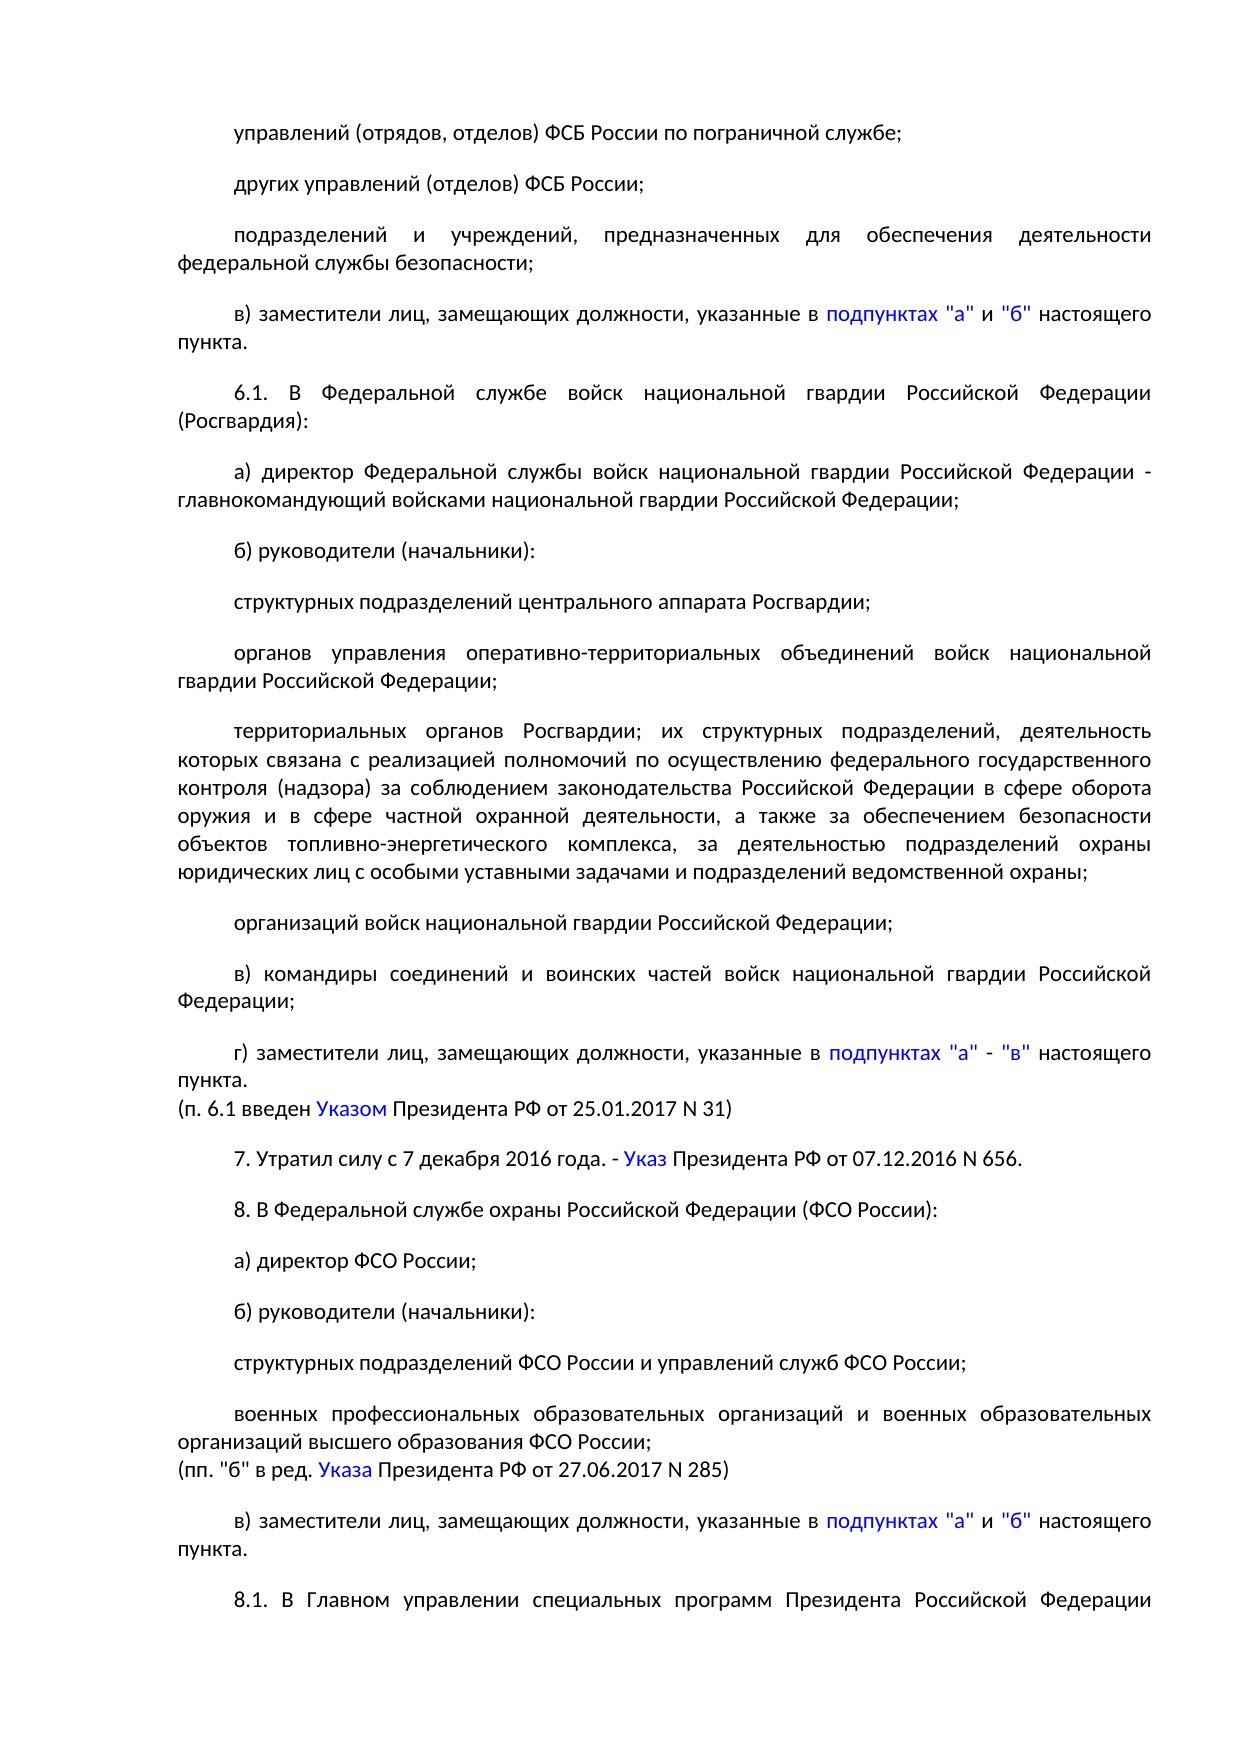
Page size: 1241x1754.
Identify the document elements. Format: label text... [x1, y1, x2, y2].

text подразделений и учреждений, предназначенных для обеспечения деятельности федеральной службы безопасности; [177, 220, 1152, 276]
text а) директор ФСО России; [177, 1246, 1152, 1274]
text б) руководители (начальники): [177, 1297, 1152, 1325]
text (п. 6.1 введен Указом Президента РФ от 25.01.2017 N 31) [177, 1094, 1152, 1122]
text других управлений (отделов) ФСБ России; [177, 169, 1152, 197]
text военных профессиональных образовательных организаций и военных образовательных организаций высшего образования ФСО России; [177, 1399, 1152, 1455]
text структурных подразделений ФСО России и управлений служб ФСО России; [177, 1348, 1152, 1376]
text б) руководители (начальники): [177, 536, 1152, 564]
text органов управления оперативно-территориальных объединений войск национальной гвардии Российской Федерации; [177, 638, 1152, 694]
text в) заместители лиц, замещающих должности, указанные в подпунктах "а" и "б" настоящего пункта. [177, 1506, 1152, 1562]
text г) заместители лиц, замещающих должности, указанные в подпунктах "а" - "в" настоящего пункта. [177, 1038, 1152, 1094]
text управлений (отрядов, отделов) ФСБ России по пограничной службе; [177, 118, 1152, 146]
text структурных подразделений центрального аппарата Росгвардии; [177, 587, 1152, 615]
text 6.1. В Федеральной службе войск национальной гвардии Российской Федерации (Росгвардия): [177, 378, 1152, 434]
text организаций войск национальной гвардии Российской Федерации; [177, 908, 1152, 936]
text а) директор Федеральной службы войск национальной гвардии Российской Федерации - главнокомандующий войсками национальной гвардии Российской Федерации; [177, 457, 1152, 513]
text 8. В Федеральной службе охраны Российской Федерации (ФСО России): [177, 1196, 1152, 1223]
text в) заместители лиц, замещающих должности, указанные в подпунктах "а" и "б" настоящего пункта. [177, 299, 1152, 355]
text территориальных органов Росгвардии; их структурных подразделений, деятельность которых связана с реализацией полномочий по осуществлению федерального государственного контроля (надзора) за соблюдением законодательства Российской Федерации в сфере оборота оружия и в сфере частной охранной деятельности, а также за обеспечением безопасности объектов топливно-энергетического комплекса, за деятельностью подразделений охраны юридических лиц с особыми уставными задачами и подразделений ведомственной охраны; [177, 717, 1152, 885]
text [177, 1585, 1152, 1613]
text 7. Утратил силу с 7 декабря 2016 года. - Указ Президента РФ от 07.12.2016 N 656. [177, 1144, 1152, 1173]
text (пп. "б" в ред. Указа Президента РФ от 27.06.2017 N 285) [177, 1455, 1152, 1483]
text в) командиры соединений и воинских частей войск национальной гвардии Российской Федерации; [177, 959, 1152, 1015]
